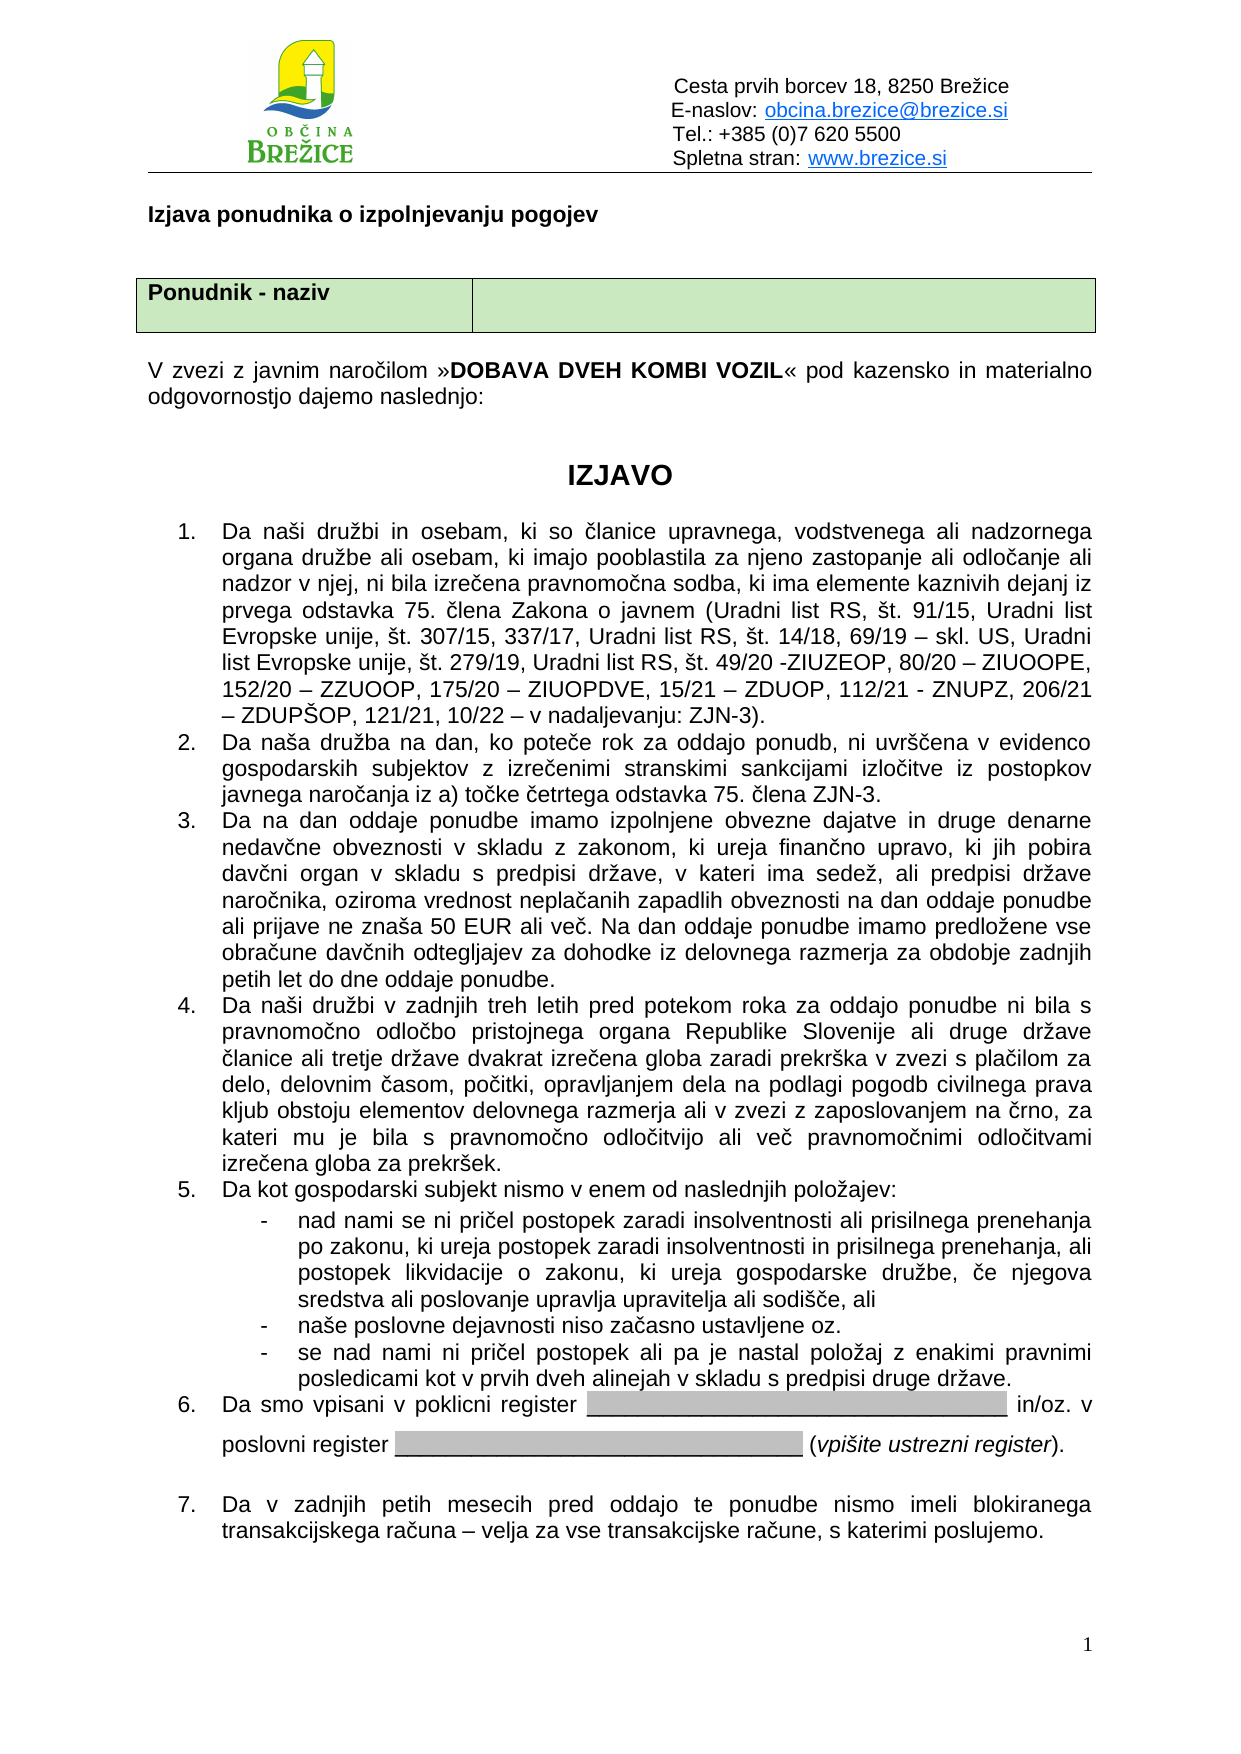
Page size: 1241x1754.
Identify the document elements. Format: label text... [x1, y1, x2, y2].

list se nad nami ni pričel postopek ali pa je nastal položaj z enakimi pravnimi posledicami kot v prvih dveh alinejah v skladu s predpisi druge države. [260, 1338, 1092, 1391]
text V zvezi z javnim naročilom »DOBAVA DVEH KOMBI VOZIL« pod kazensko in materialno odgovornostjo dajemo naslednjo: [148, 357, 1092, 409]
table_header [473, 279, 1095, 332]
list Da naši družbi v zadnjih treh letih pred potekom roka za oddajo ponudbe ni bila s pravnomočno odločbo pristojnega organa Republike Slovenije ali druge države članice ali tretje države dvakrat izrečena globa zaradi prekrška v zvezi s plačilom za delo, delovnim časom, počitki, opravljanjem dela na podlagi pogodb civilnega prava kljub obstoju elementov delovnega razmerja ali v zvezi z zaposlovanjem na črno, za kateri mu je bila s pravnomočno odločitvijo ali več pravnomočnimi odločitvami izrečena globa za prekršek. [177, 992, 1092, 1176]
list naše poslovne dejavnosti niso začasno ustavljene oz. [260, 1312, 1092, 1338]
list Da naši družbi in osebam, ki so članice upravnega, vodstvenega ali nadzornega organa družbe ali osebam, ki imajo pooblastila za njeno zastopanje ali odločanje ali nadzor v njej, ni bila izrečena pravnomočna sodba, ki ima elemente kaznivih dejanj iz prvega odstavka 75. člena Zakona o javnem (Uradni list RS, št. 91/15, Uradni list Evropske unije, št. 307/15, 337/17, Uradni list RS, št. 14/18, 69/19 – skl. US, Uradni list Evropske unije, št. 279/19, Uradni list RS, št. 49/20 -ZIUZEOP, 80/20 – ZIUOOPE, 152/20 – ZZUOOP, 175/20 – ZIUOPDVE, 15/21 – ZDUOP, 112/21 - ZNUPZ, 206/21 – ZDUPŠOP, 121/21, 10/22 – v nadaljevanju: ZJN-3). [177, 518, 1092, 728]
list Da kot gospodarski subjekt nismo v enem od naslednjih položajev: [177, 1176, 1092, 1203]
list Da smo vpisani v poklicni register _________________________________ in/oz. v poslovni register ________________________________ (vpišite ustrezni register). [177, 1391, 1092, 1457]
list nad nami se ni pričel postopek zaradi insolventnosti ali prisilnega prenehanja po zakonu, ki ureja postopek zaradi insolventnosti in prisilnega prenehanja, ali postopek likvidacije o zakonu, ki ureja gospodarske družbe, če njegova sredstva ali poslovanje upravlja upravitelja ali sodišče, ali [260, 1207, 1092, 1312]
list Da naša družba na dan, ko poteče rok za oddajo ponudb, ni uvrščena v evidenco gospodarskih subjektov z izrečenimi stranskimi sankcijami izločitve iz postopkov javnega naročanja iz a) točke četrtega odstavka 75. člena ZJN-3. [177, 728, 1092, 807]
text Izjava ponudnika o izpolnjevanju pogojev [148, 201, 1092, 228]
text IZJAVO [148, 458, 1092, 491]
table_header Ponudnik - naziv [137, 279, 472, 332]
list Da v zadnjih petih mesecih pred oddajo te ponudbe nismo imeli blokiranega transakcijskega računa – velja za vse transakcijske račune, s katerimi poslujemo. [177, 1491, 1092, 1544]
picture [247, 40, 353, 163]
list Da na dan oddaje ponudbe imamo izpolnjene obvezne dajatve in druge denarne nedavčne obveznosti v skladu z zakonom, ki ureja finančno upravo, ki jih pobira davčni organ v skladu s predpisi države, v kateri ima sedež, ali predpisi države naročnika, oziroma vrednost neplačanih zapadlih obveznosti na dan oddaje ponudbe ali prijave ne znaša 50 EUR ali več. Na dan oddaje ponudbe imamo predložene vse obračune davčnih odtegljajev za dohodke iz delovnega razmerja za obdobje zadnjih petih let do dne oddaje ponudbe. [177, 807, 1092, 992]
